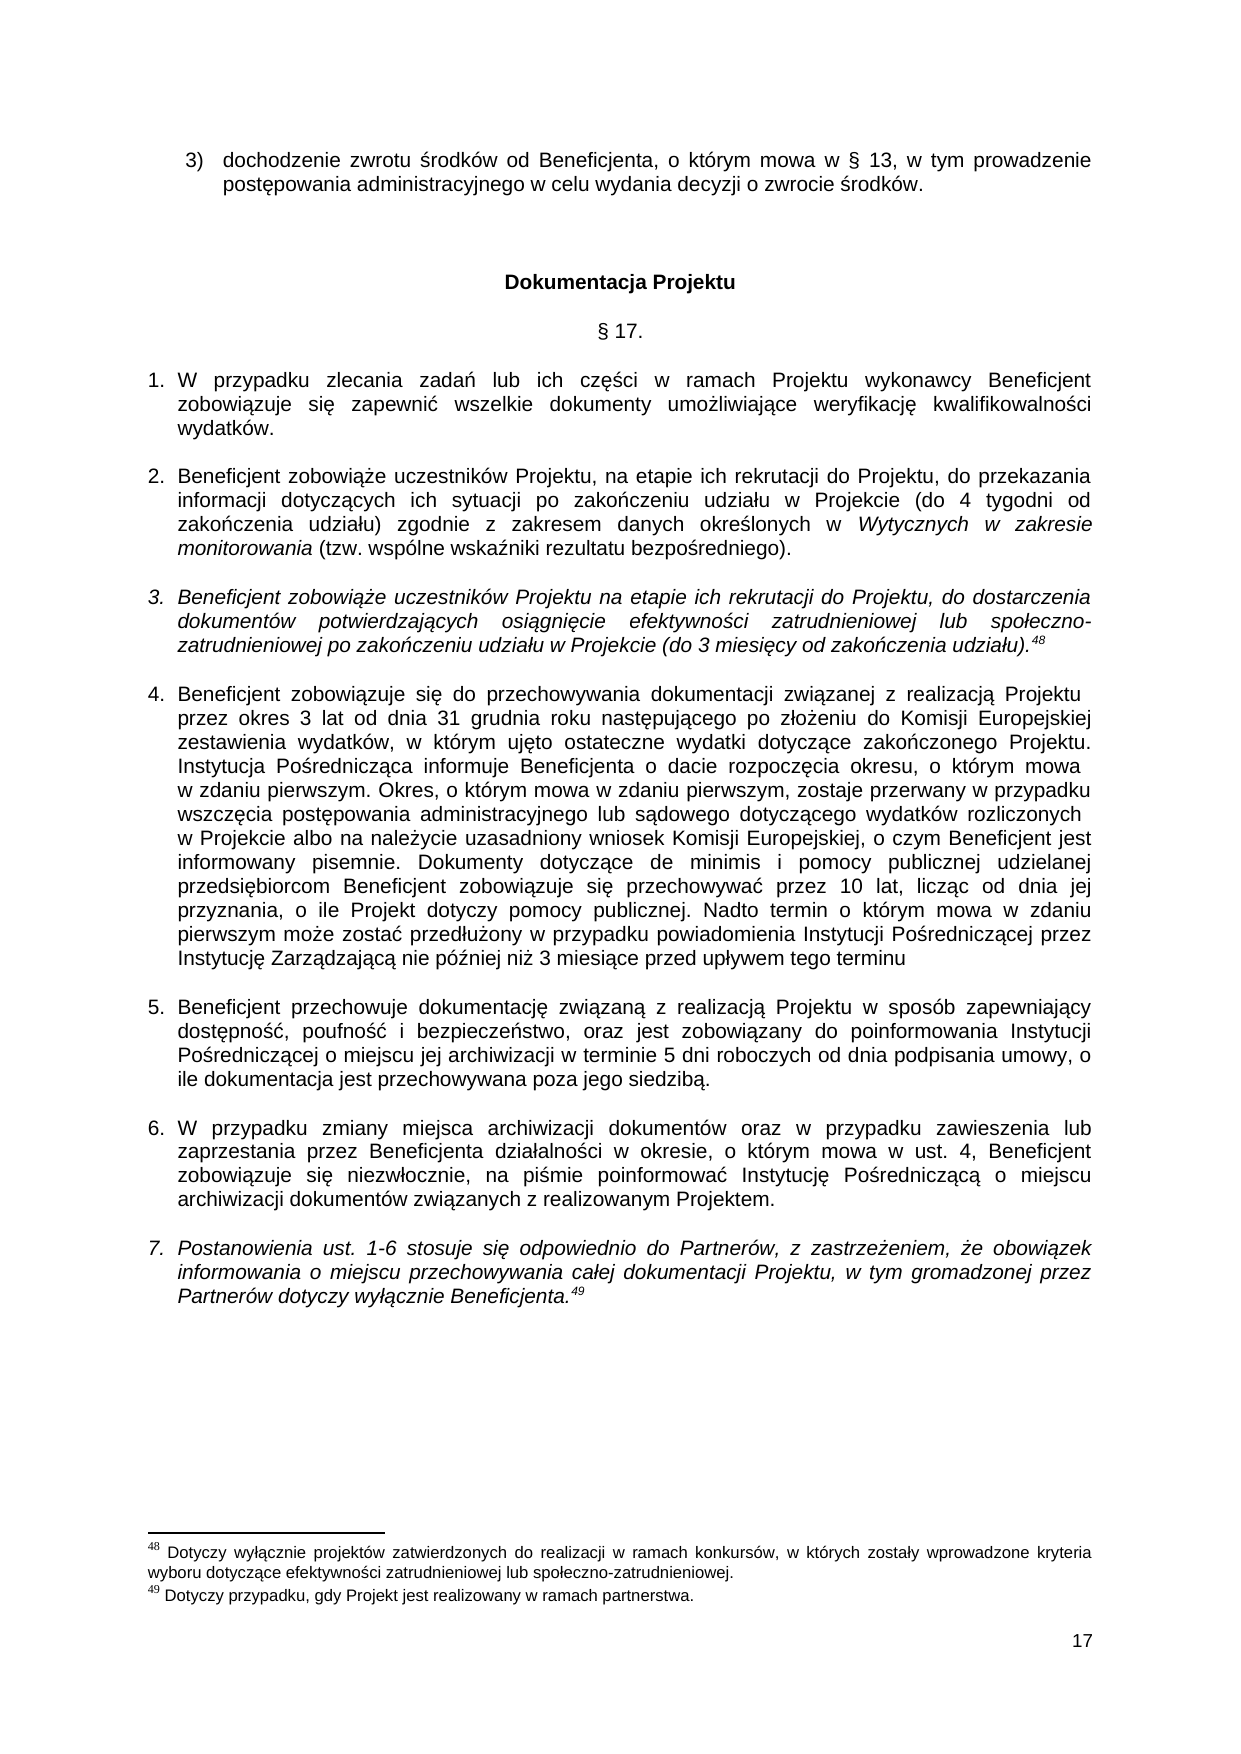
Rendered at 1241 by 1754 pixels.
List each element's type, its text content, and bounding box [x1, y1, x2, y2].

list W przypadku zmiany miejsca archiwizacji dokumentów oraz w przypadku zawieszenia lub zaprzestania przez Beneficjenta działalności w okresie, o którym mowa w ust. 4, Beneficjent zobowiązuje się niezwłocznie, na piśmie poinformować Instytucję Pośredniczącą o miejscu archiwizacji dokumentów związanych z realizowanym Projektem. [148, 1115, 1092, 1211]
list Beneficjent zobowiąże uczestników Projektu, na etapie ich rekrutacji do Projektu, do przekazania informacji dotyczących ich sytuacji po zakończeniu udziału w Projekcie (do 4 tygodni od zakończenia udziału) zgodnie z zakresem danych określonych w Wytycznych w zakresie monitorowania (tzw. wspólne wskaźniki rezultatu bezpośredniego). [148, 464, 1092, 560]
list Beneficjent przechowuje dokumentację związaną z realizacją Projektu w sposób zapewniający dostępność, poufność i bezpieczeństwo, oraz jest zobowiązany do poinformowania Instytucji Pośredniczącej o miejscu jej archiwizacji w terminie 5 dni roboczych od dnia podpisania umowy, o ile dokumentacja jest przechowywana poza jego siedzibą. [148, 994, 1092, 1090]
list Beneficjent zobowiązuje się do przechowywania dokumentacji związanej z realizacją Projektu przez okres 3 lat od dnia 31 grudnia roku następującego po złożeniu do Komisji Europejskiej zestawienia wydatków, w którym ujęto ostateczne wydatki dotyczące zakończonego Projektu. Instytucja Pośrednicząca informuje Beneficjenta o dacie rozpoczęcia okresu, o którym mowa w zdaniu pierwszym. Okres, o którym mowa w zdaniu pierwszym, zostaje przerwany w przypadku wszczęcia postępowania administracyjnego lub sądowego dotyczącego wydatków rozliczonych w Projekcie albo na należycie uzasadniony wniosek Komisji Europejskiej, o czym Beneficjent jest informowany pisemnie. Dokumenty dotyczące de minimis i pomocy publicznej udzielanej przedsiębiorcom Beneficjent zobowiązuje się przechowywać przez 10 lat, licząc od dnia jej przyznania, o ile Projekt dotyczy pomocy publicznej. Nadto termin o którym mowa w zdaniu pierwszym może zostać przedłużony w przypadku powiadomienia Instytucji Pośredniczącej przez Instytucję Zarządzającą nie później niż 3 miesiące przed upływem tego terminu [148, 682, 1092, 969]
text Dokumentacja Projektu [148, 269, 1092, 293]
text § 17. [148, 318, 1092, 342]
list dochodzenie zwrotu środków od Beneficjenta, o którym mowa w § 13, w tym prowadzenie postępowania administracyjnego w celu wydania decyzji o zwrocie środków. [185, 148, 1092, 196]
list W przypadku zlecania zadań lub ich części w ramach Projektu wykonawcy Beneficjent zobowiązuje się zapewnić wszelkie dokumenty umożliwiające weryfikację kwalifikowalności wydatków. [148, 367, 1092, 439]
list Beneficjent zobowiąże uczestników Projektu na etapie ich rekrutacji do Projektu, do dostarczenia dokumentów potwierdzających osiągnięcie efektywności zatrudnieniowej lub społeczno-zatrudnieniowej po zakończeniu udziału w Projekcie (do 3 miesięcy od zakończenia udziału). [148, 585, 1092, 657]
list Postanowienia ust. 1-6 stosuje się odpowiednio do Partnerów, z zastrzeżeniem, że obowiązek informowania o miejscu przechowywania całej dokumentacji Projektu, w tym gromadzonej przez Partnerów dotyczy wyłącznie Beneficjenta. [148, 1236, 1092, 1308]
